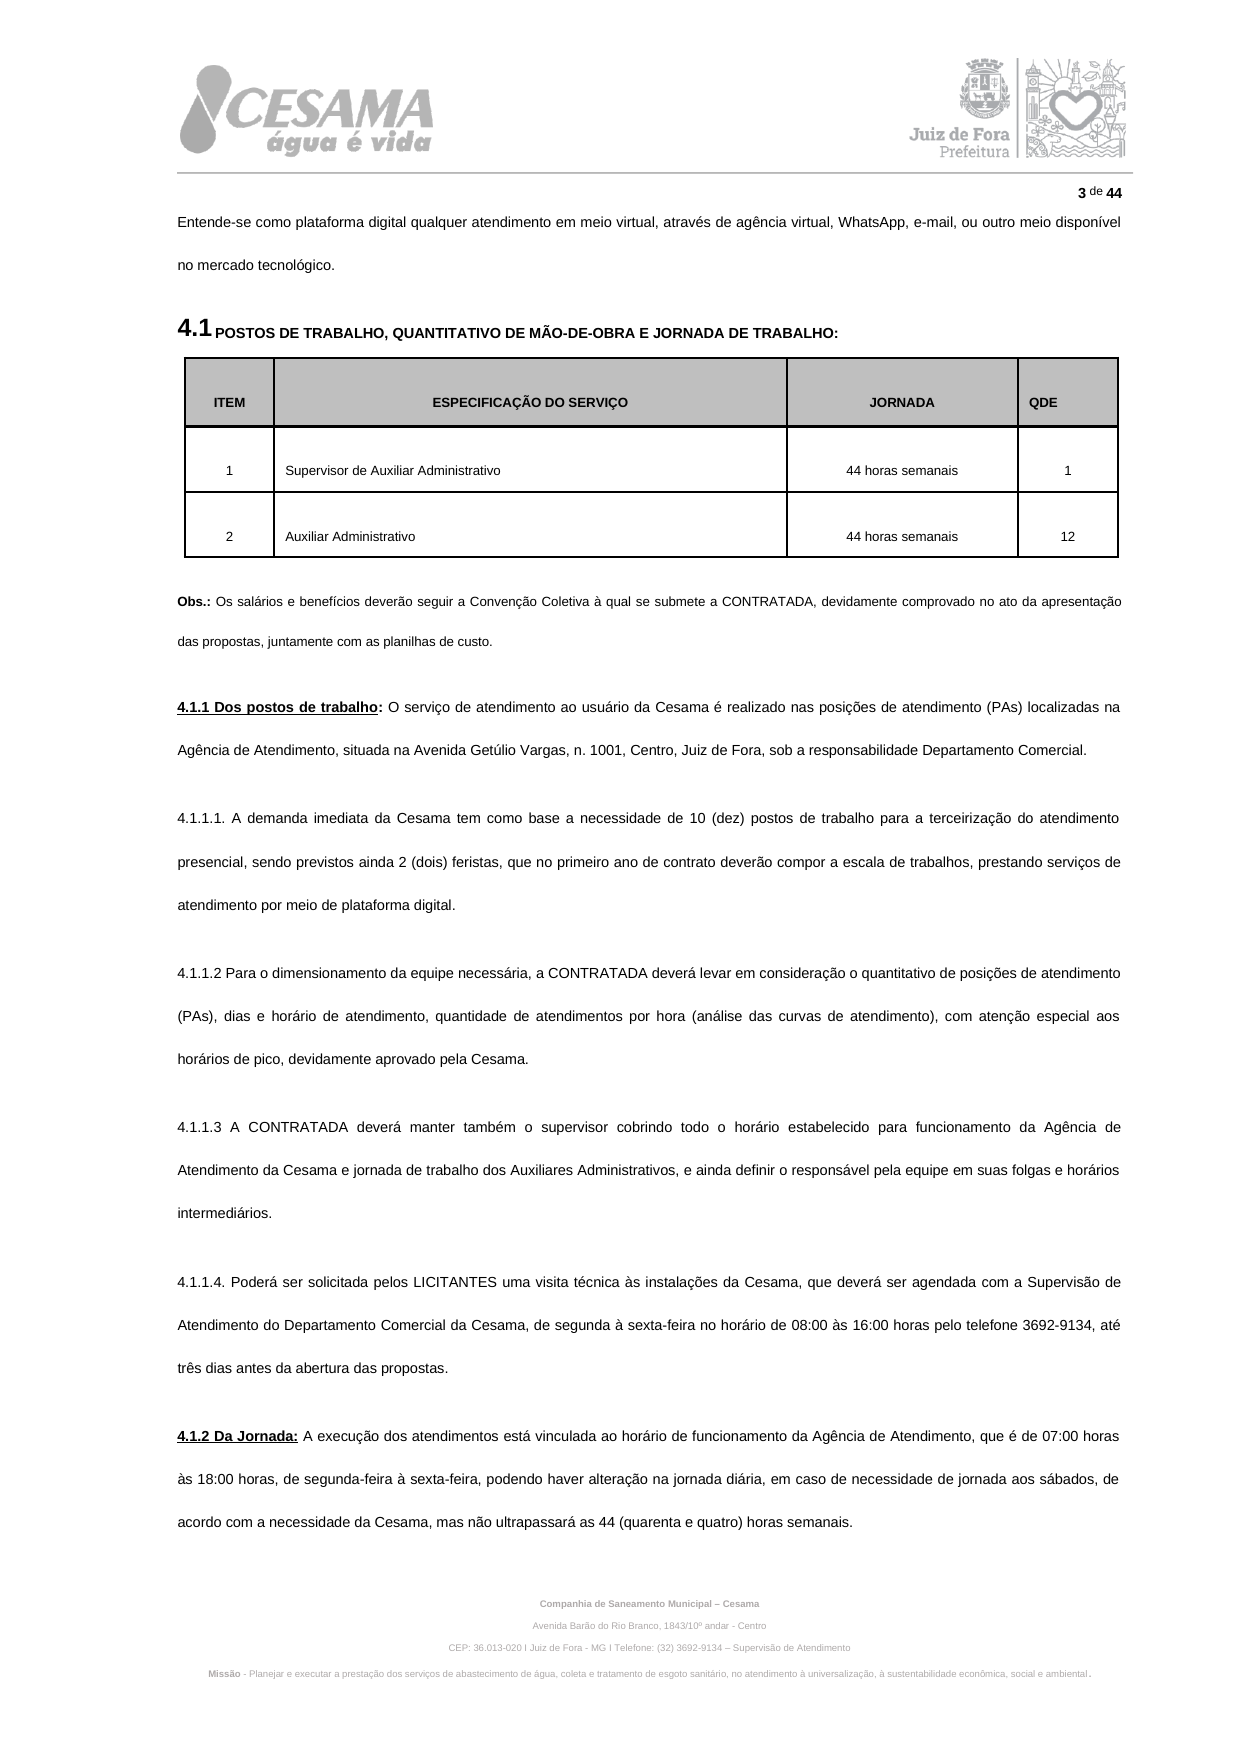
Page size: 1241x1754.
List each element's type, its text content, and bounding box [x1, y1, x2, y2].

text Entende-se como plataforma digital qualquer atendimento em meio virtual, através de agência virtual, WhatsApp, e-mail, ou outro meio disponível no mercado tecnológico. [177, 202, 1122, 274]
list POSTOS DE TRABALHO, QUANTITATIVO DE MÃO-DE-OBRA E JORNADA DE TRABALHO: [177, 313, 1122, 342]
text 4.1.1.1. A demanda imediata da Cesama tem como base a necessidade de 10 (dez) postos de trabalho para a terceirização do atendimento presencial, sendo previstos ainda 2 (dois) feristas, que no primeiro ano de contrato deverão compor a escala de trabalhos, prestando serviços de atendimento por meio de plataforma digital. [177, 798, 1122, 913]
table_cell 1 [1019, 428, 1117, 491]
text 4.1.2 Da Jornada: A execução dos atendimentos está vinculada ao horário de funcionamento da Agência de Atendimento, que é de 07:00 horas às 18:00 horas, de segunda-feira à sexta-feira, podendo haver alteração na jornada diária, em caso de necessidade de jornada aos sábados, de acordo com a necessidade da Cesama, mas não ultrapassará as 44 (quarenta e quatro) horas semanais. [177, 1416, 1122, 1531]
table_cell 44 horas semanais [788, 493, 1017, 556]
text 4.1.1.3 A CONTRATADA deverá manter também o supervisor cobrindo todo o horário estabelecido para funcionamento da Agência de Atendimento da Cesama e jornada de trabalho dos Auxiliares Administrativos, e ainda definir o responsável pela equipe em suas folgas e horários intermediários. [177, 1107, 1122, 1222]
text 4.1.1 Dos postos de trabalho: O serviço de atendimento ao usuário da Cesama é realizado nas posições de atendimento (PAs) localizadas na Agência de Atendimento, situada na Avenida Getúlio Vargas, n. 1001, Centro, Juiz de Fora, sob a responsabilidade Departamento Comercial. [177, 687, 1122, 759]
table_header JORNADA [788, 359, 1017, 425]
table_header QDE [1019, 359, 1117, 425]
text Obs.: Os salários e benefícios deverão seguir a Convenção Coletiva à qual se submete a CONTRATADA, devidamente comprovado no ato da apresentação das propostas, juntamente com as planilhas de custo. [177, 583, 1122, 649]
table_cell Supervisor de Auxiliar Administrativo [275, 428, 786, 491]
picture [177, 58, 1134, 174]
text 4.1.1.4. Poderá ser solicitada pelos LICITANTES uma visita técnica às instalações da Cesama, que deverá ser agendada com a Supervisão de Atendimento do Departamento Comercial da Cesama, de segunda à sexta-feira no horário de 08:00 às 16:00 horas pelo telefone 3692-9134, até três dias antes da abertura das propostas. [177, 1262, 1122, 1377]
table_header ITEM [186, 359, 273, 425]
table_cell Auxiliar Administrativo [275, 493, 786, 556]
text 4.1.1.2 Para o dimensionamento da equipe necessária, a CONTRATADA deverá levar em consideração o quantitativo de posições de atendimento (PAs), dias e horário de atendimento, quantidade de atendimentos por hora (análise das curvas de atendimento), com atenção especial aos horários de pico, devidamente aprovado pela Cesama. [177, 953, 1122, 1068]
table_cell 44 horas semanais [788, 428, 1017, 491]
table_cell 1 [186, 428, 273, 491]
table_header ESPECIFICAÇÃO DO SERVIÇO [275, 359, 786, 425]
table_cell 12 [1019, 493, 1117, 556]
table_cell 2 [186, 493, 273, 556]
